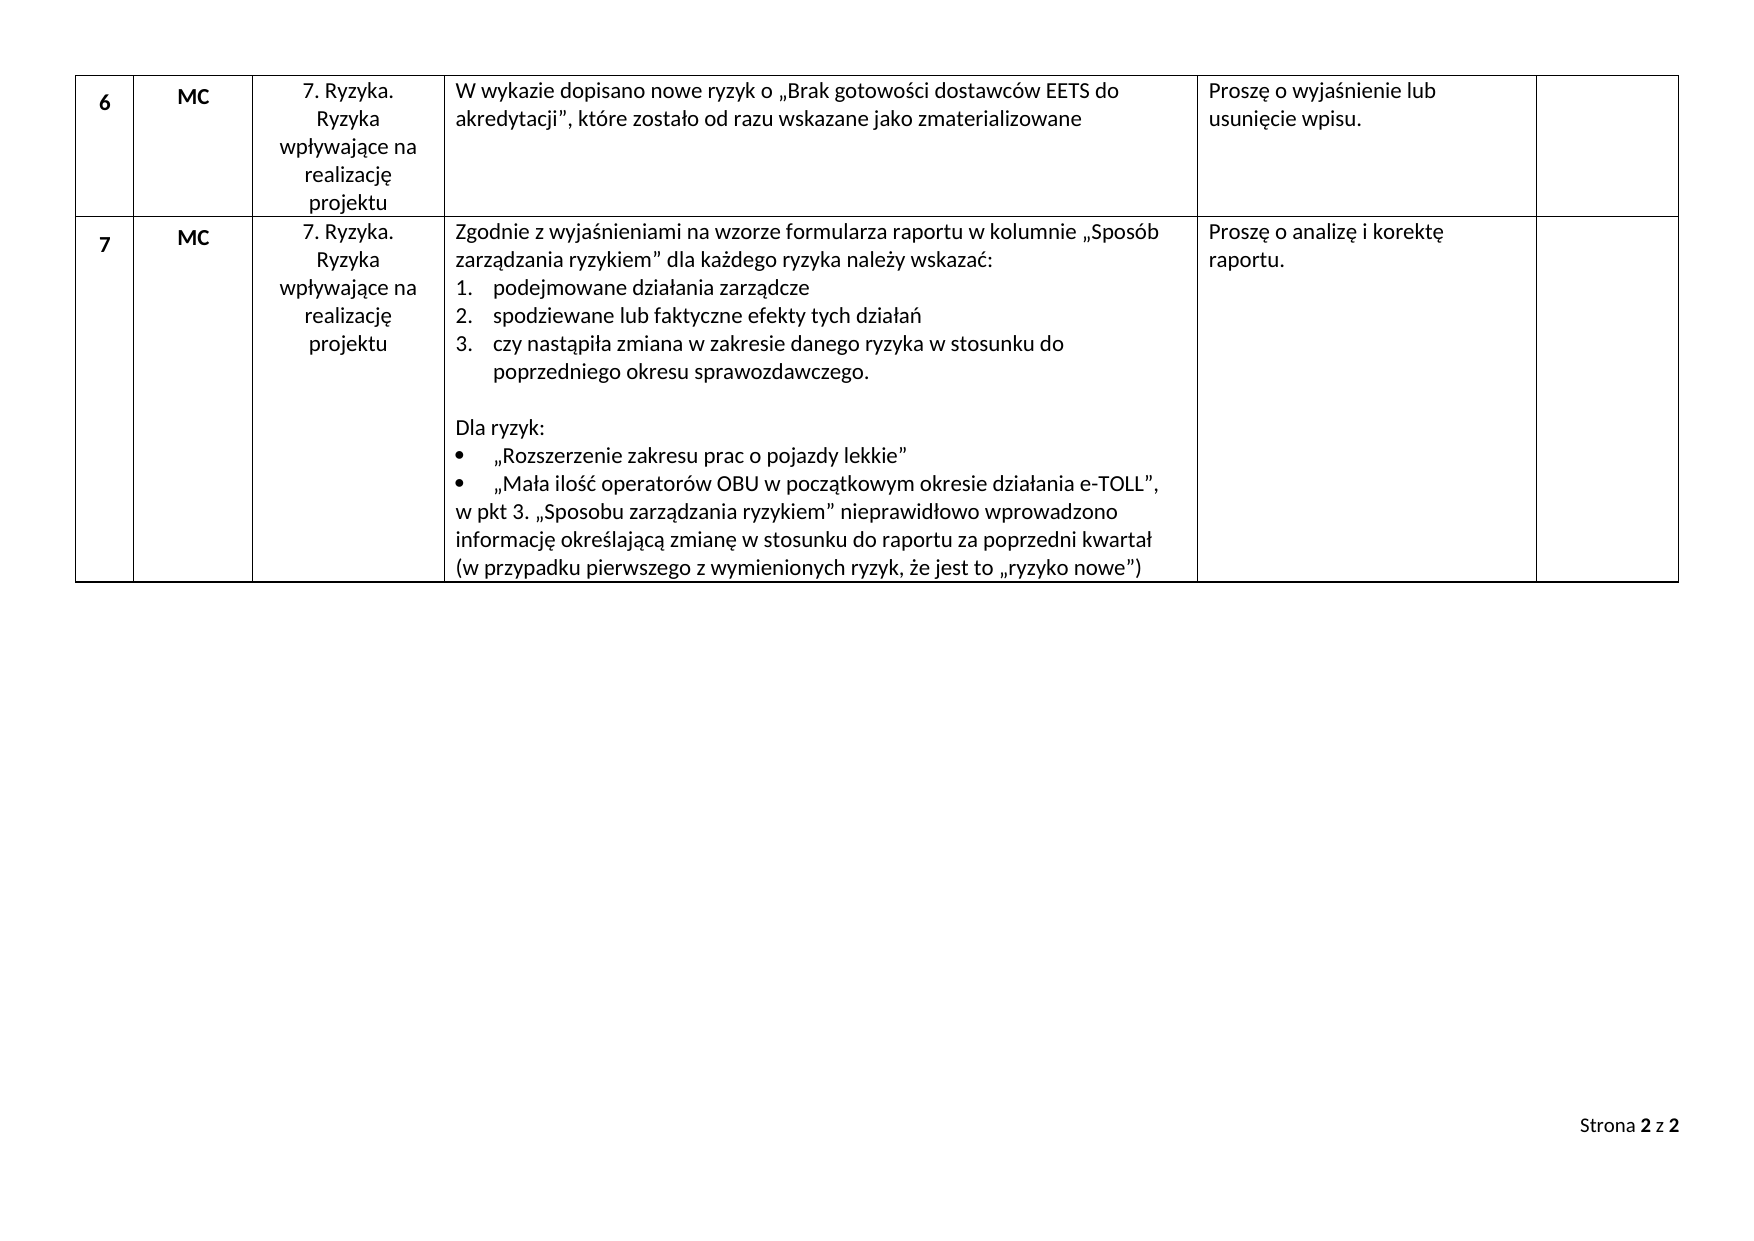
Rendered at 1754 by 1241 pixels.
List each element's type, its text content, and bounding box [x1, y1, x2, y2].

table_cell MC [134, 76, 252, 216]
table_cell W wykazie dopisano nowe ryzyk o „Brak gotowości dostawców EETS do akredytacji”, które zostało od razu wskazane jako zmaterializowane [445, 76, 1197, 216]
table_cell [253, 76, 444, 216]
table_cell 7 [76, 217, 133, 581]
table_cell [1537, 217, 1678, 581]
table_cell Proszę o analizę i korektę raportu. [1198, 217, 1536, 581]
table_cell MC [134, 217, 252, 581]
table_cell [1537, 76, 1678, 216]
table_cell Proszę o wyjaśnienie lub usunięcie wpisu. [1198, 76, 1536, 216]
table_cell Zgodnie z wyjaśnieniami na wzorze formularza raportu w kolumnie „Sposób zarządzania ryzykiem” dla każdego ryzyka należy wskazać: podejmowane działania zarządcze spodziewane lub faktyczne efekty tych działań czy nastąpiła zmiana w zakresie danego ryzyka w stosunku do poprzedniego okresu sprawozdawczego. Dla ryzyk: „Rozszerzenie zakresu prac o pojazdy lekkie” „Mała ilość operatorów OBU w początkowym okresie działania e-TOLL”, w pkt 3. „Sposobu zarządzania ryzykiem” nieprawidłowo wprowadzono informację określającą zmianę w stosunku do raportu za poprzedni kwartał (w przypadku pierwszego z wymienionych ryzyk, że jest to „ryzyko nowe”) [445, 217, 1197, 581]
table_cell 7. Ryzyka. Ryzyka wpływające na realizację projektu [253, 217, 444, 581]
table_cell 6 [76, 76, 133, 216]
